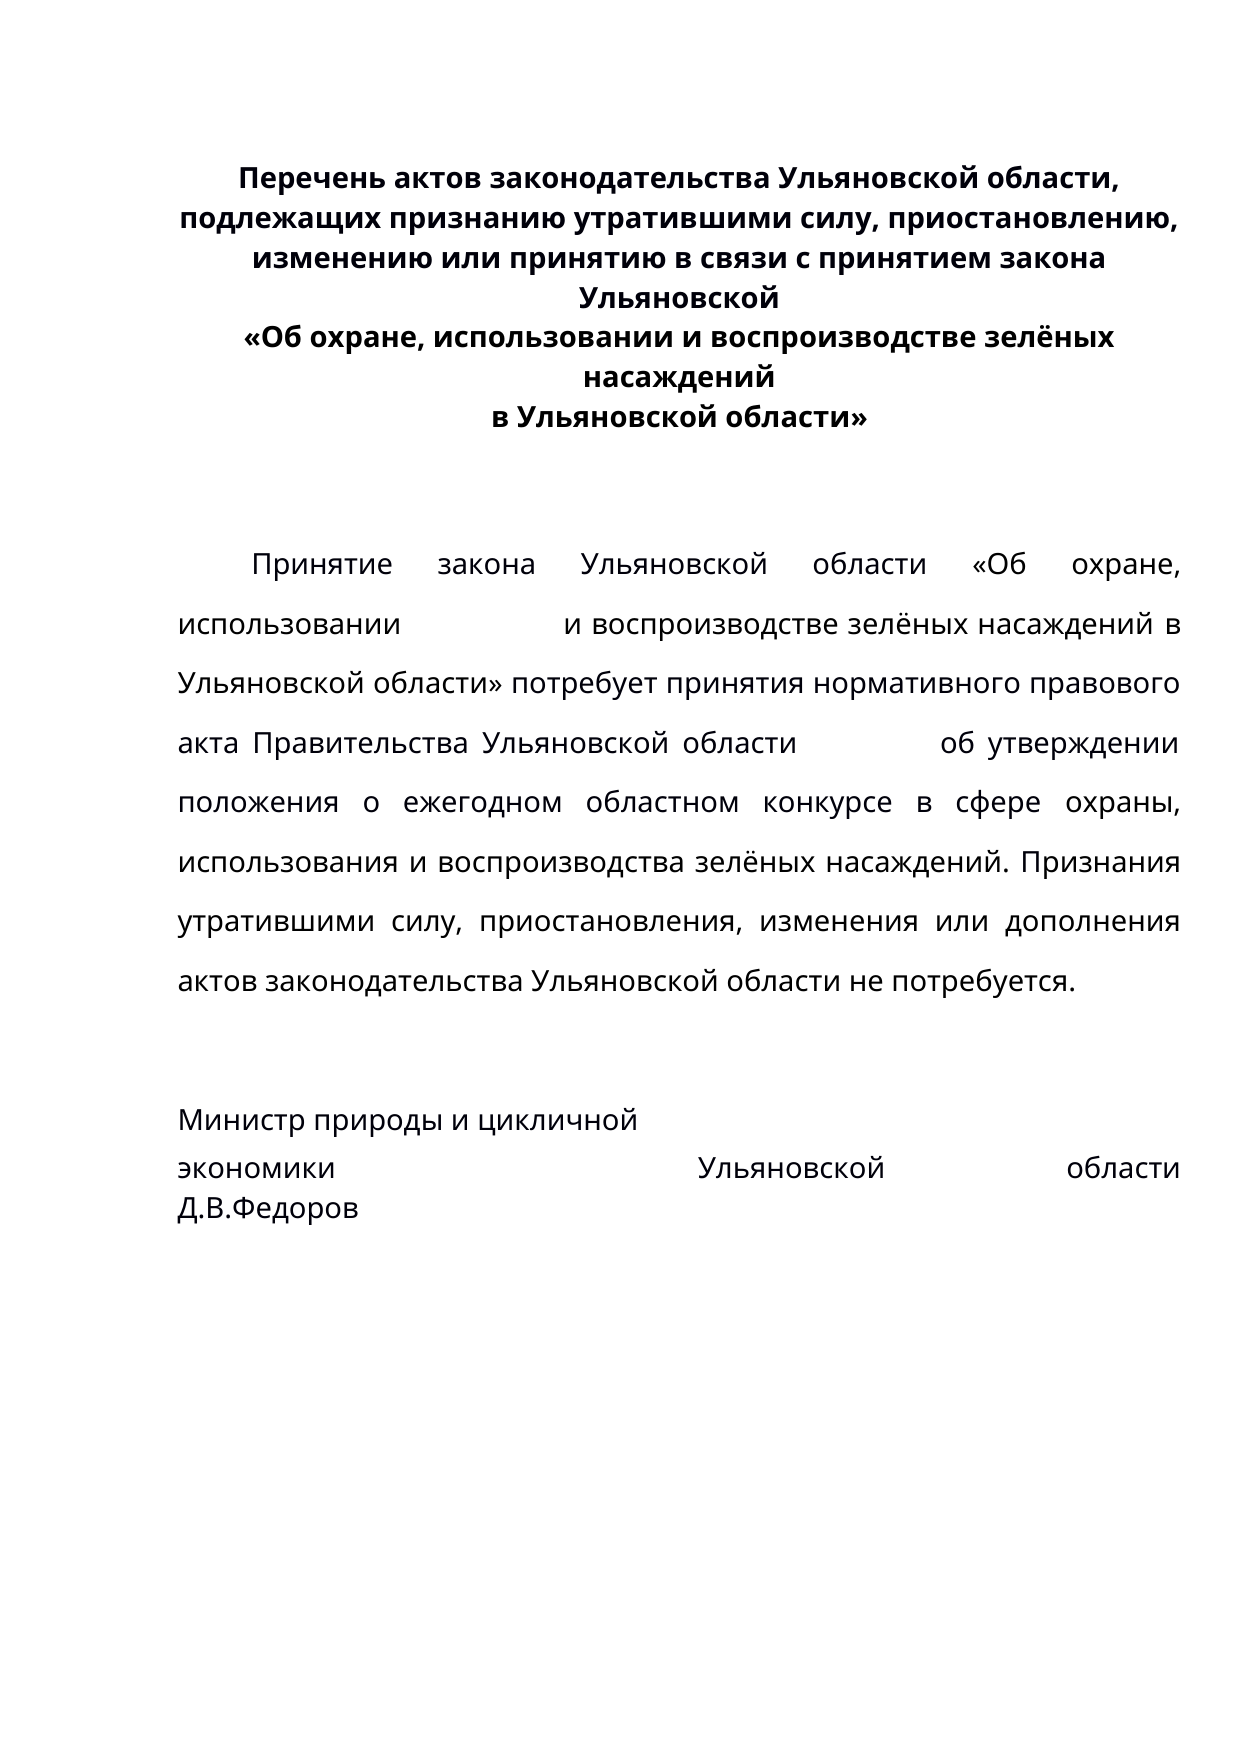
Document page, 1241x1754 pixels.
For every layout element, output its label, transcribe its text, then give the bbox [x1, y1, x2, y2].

text в Ульяновской области» [177, 396, 1181, 436]
text Принятие закона Ульяновской области «Об охране, использовании и воспроизводстве зелёных насаждений в Ульяновской области» потребует принятия нормативного правового акта Правительства Ульяновской области об утверждении положения о ежегодном областном конкурсе в сфере охраны, использования и воспроизводства зелёных насаждений. Признания утратившими силу, приостановления, изменения или дополнения актов законодательства Ульяновской области не потребуется. [177, 543, 1181, 999]
text Перечень актов законодательства Ульяновской области, подлежащих признанию утратившими силу, приостановлению, изменению или принятию в связи с принятием закона Ульяновской [177, 158, 1181, 317]
text Министр природы и цикличной [177, 1100, 1181, 1139]
text экономики Ульяновской области Д.В.Федоров [177, 1147, 1181, 1227]
text «Об охране, использовании и воспроизводстве зелёных насаждений [177, 317, 1181, 396]
